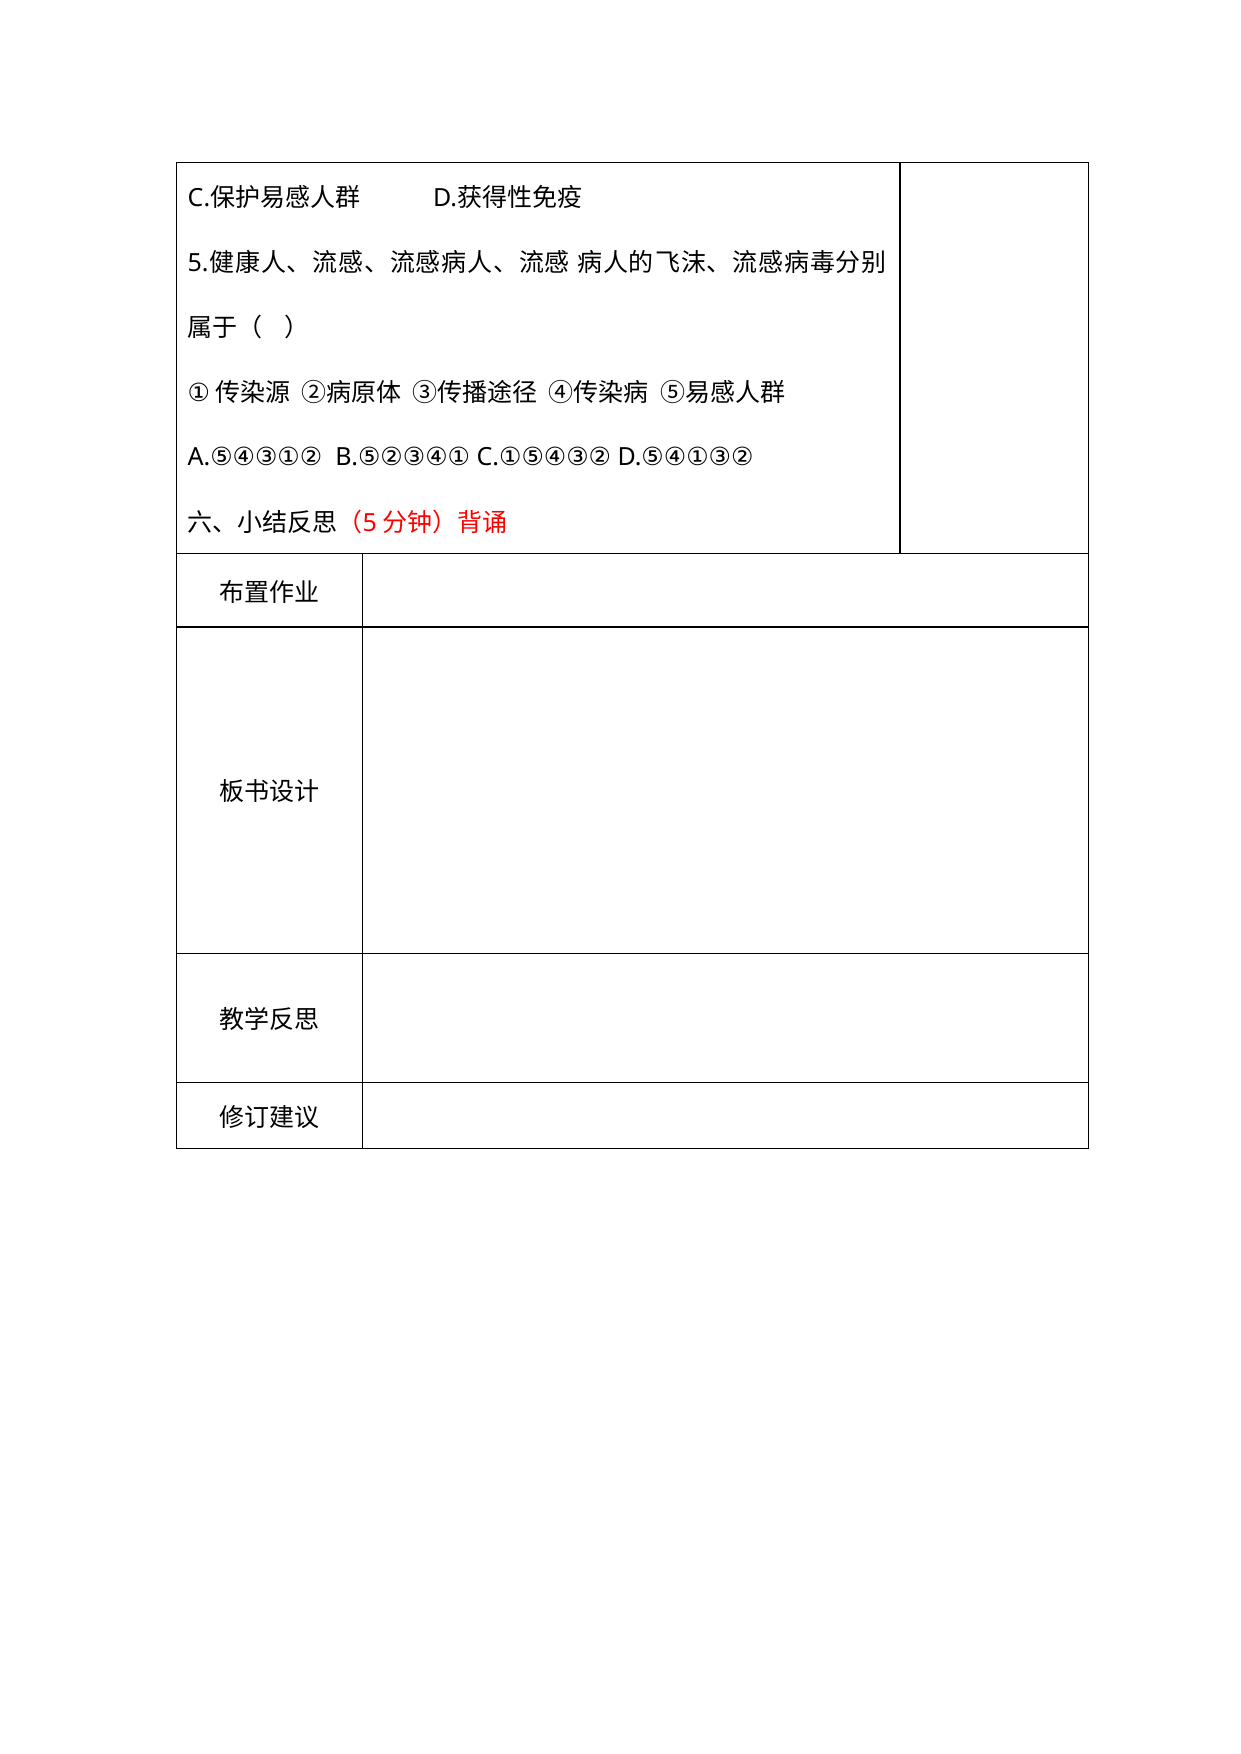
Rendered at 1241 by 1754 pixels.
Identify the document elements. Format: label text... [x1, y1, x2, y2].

table_cell [363, 554, 1088, 626]
table_cell 板书设计 [177, 628, 362, 952]
table_cell [363, 628, 1088, 952]
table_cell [177, 163, 899, 553]
table_cell 教学反思 [177, 954, 362, 1082]
table_cell 布置作业 [177, 554, 362, 626]
table_cell [901, 163, 1088, 553]
table_cell 修订建议 [177, 1083, 362, 1148]
table_cell [363, 1083, 1088, 1148]
table_cell [363, 954, 1088, 1082]
